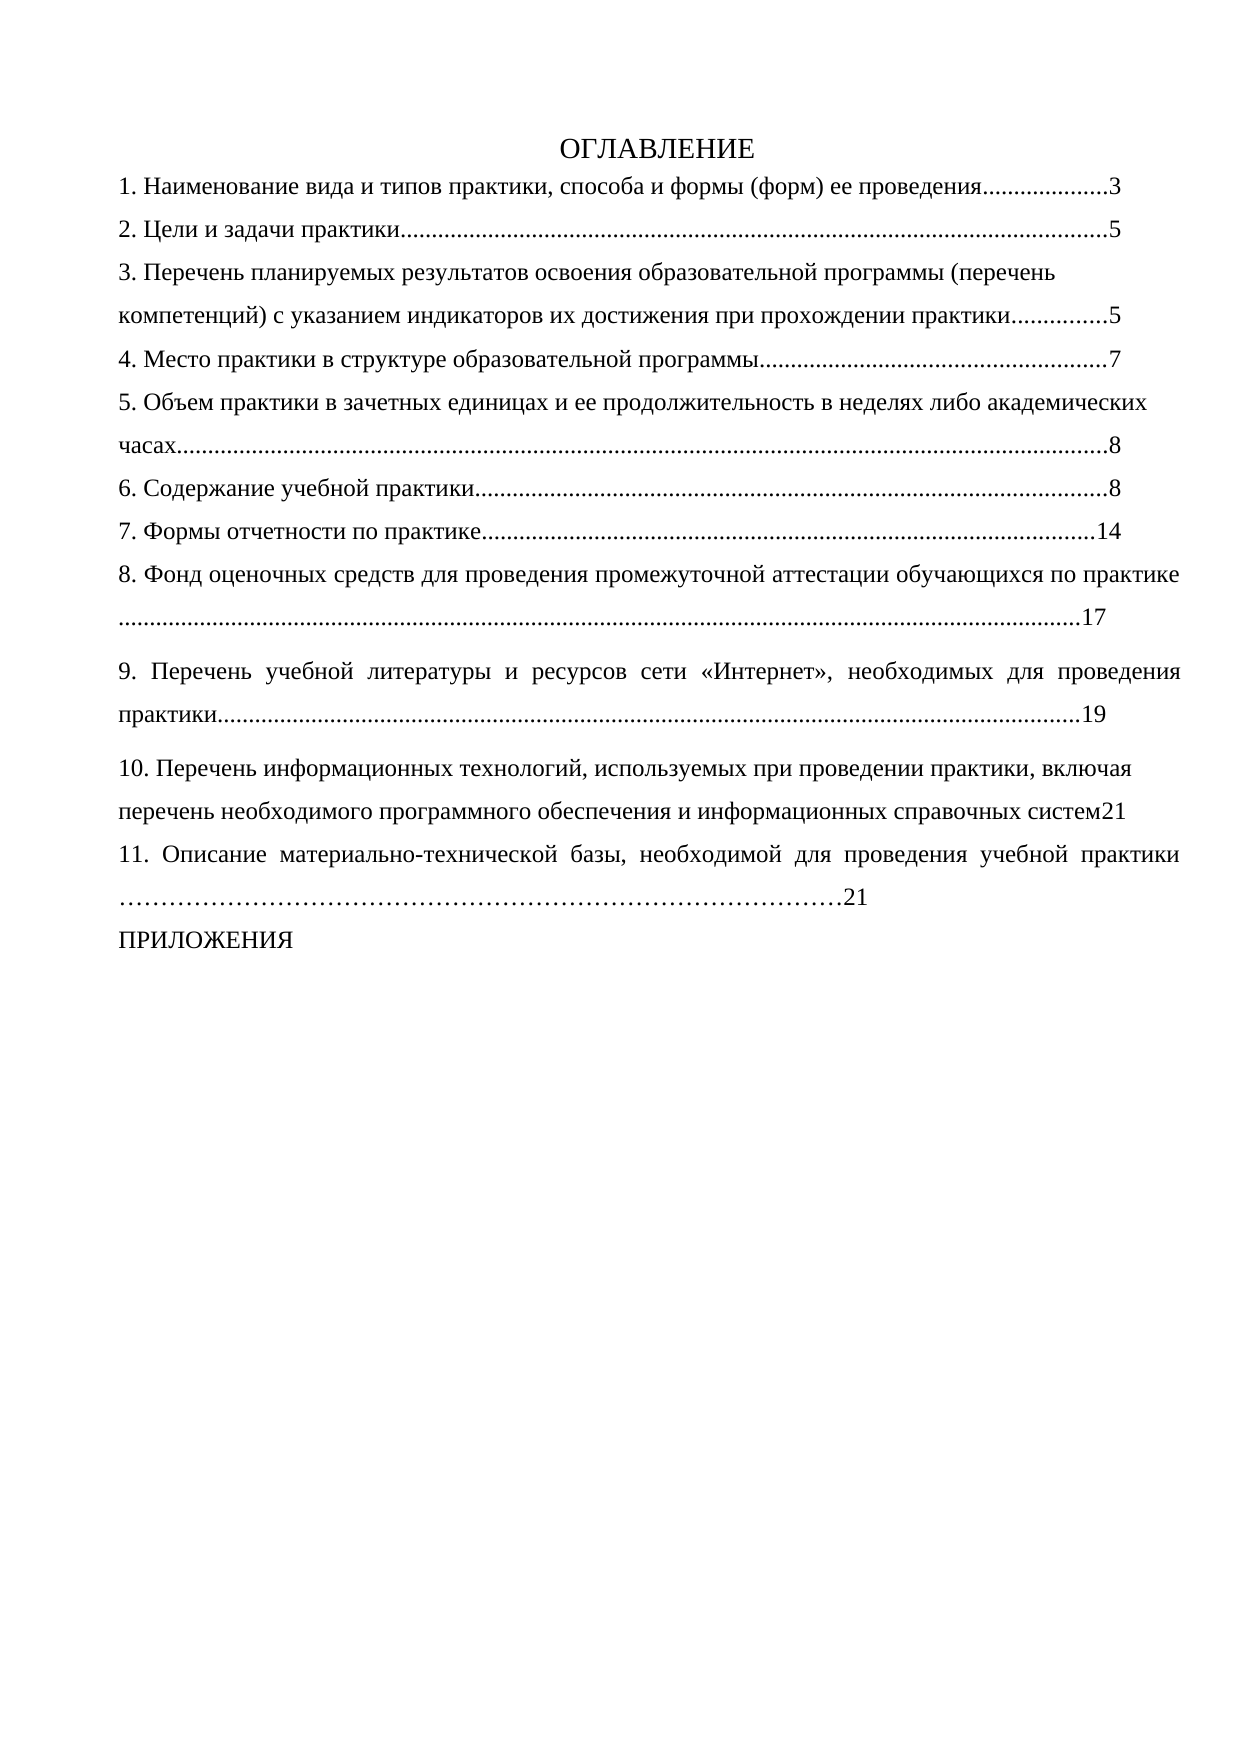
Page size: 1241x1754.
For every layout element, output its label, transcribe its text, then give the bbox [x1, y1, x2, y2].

text 3. Перечень планируемых результатов освоения образовательной программы (перечень компетенций) с указанием индикаторов их достижения при прохождении практики 5 [118, 257, 1181, 329]
text 6. Содержание учебной практики 8 [118, 473, 1181, 502]
text 7. Формы отчетности по практике 14 [118, 516, 1181, 545]
text 8. Фонд оценочных средств для проведения промежуточной аттестации обучающихся по практике 17 [118, 559, 1181, 631]
text 2. Цели и задачи практики 5 [118, 214, 1181, 243]
text 9. Перечень учебной литературы и ресурсов сети «Интернет», необходимых для проведения практики 19 [118, 656, 1181, 728]
text 5. Объем практики в зачетных единицах и ее продолжительность в неделях либо академических часах 8 [118, 387, 1181, 459]
text ОГЛАВЛЕНИЕ [118, 131, 1196, 165]
text 11. Описание материально-технической базы, необходимой для проведения учебной практики ……………………………………………………………………………21 [118, 839, 1181, 911]
text 1. Наименование вида и типов практики, способа и формы (форм) ее проведения 3 [118, 171, 1181, 200]
text 4. Место практики в структуре образовательной программы 7 [118, 344, 1181, 372]
text ПРИЛОЖЕНИЯ [118, 925, 1181, 954]
text 10. Перечень информационных технологий, используемых при проведении практики, включая перечень необходимого программного обеспечения и информационных справочных систем 21 [118, 753, 1181, 824]
